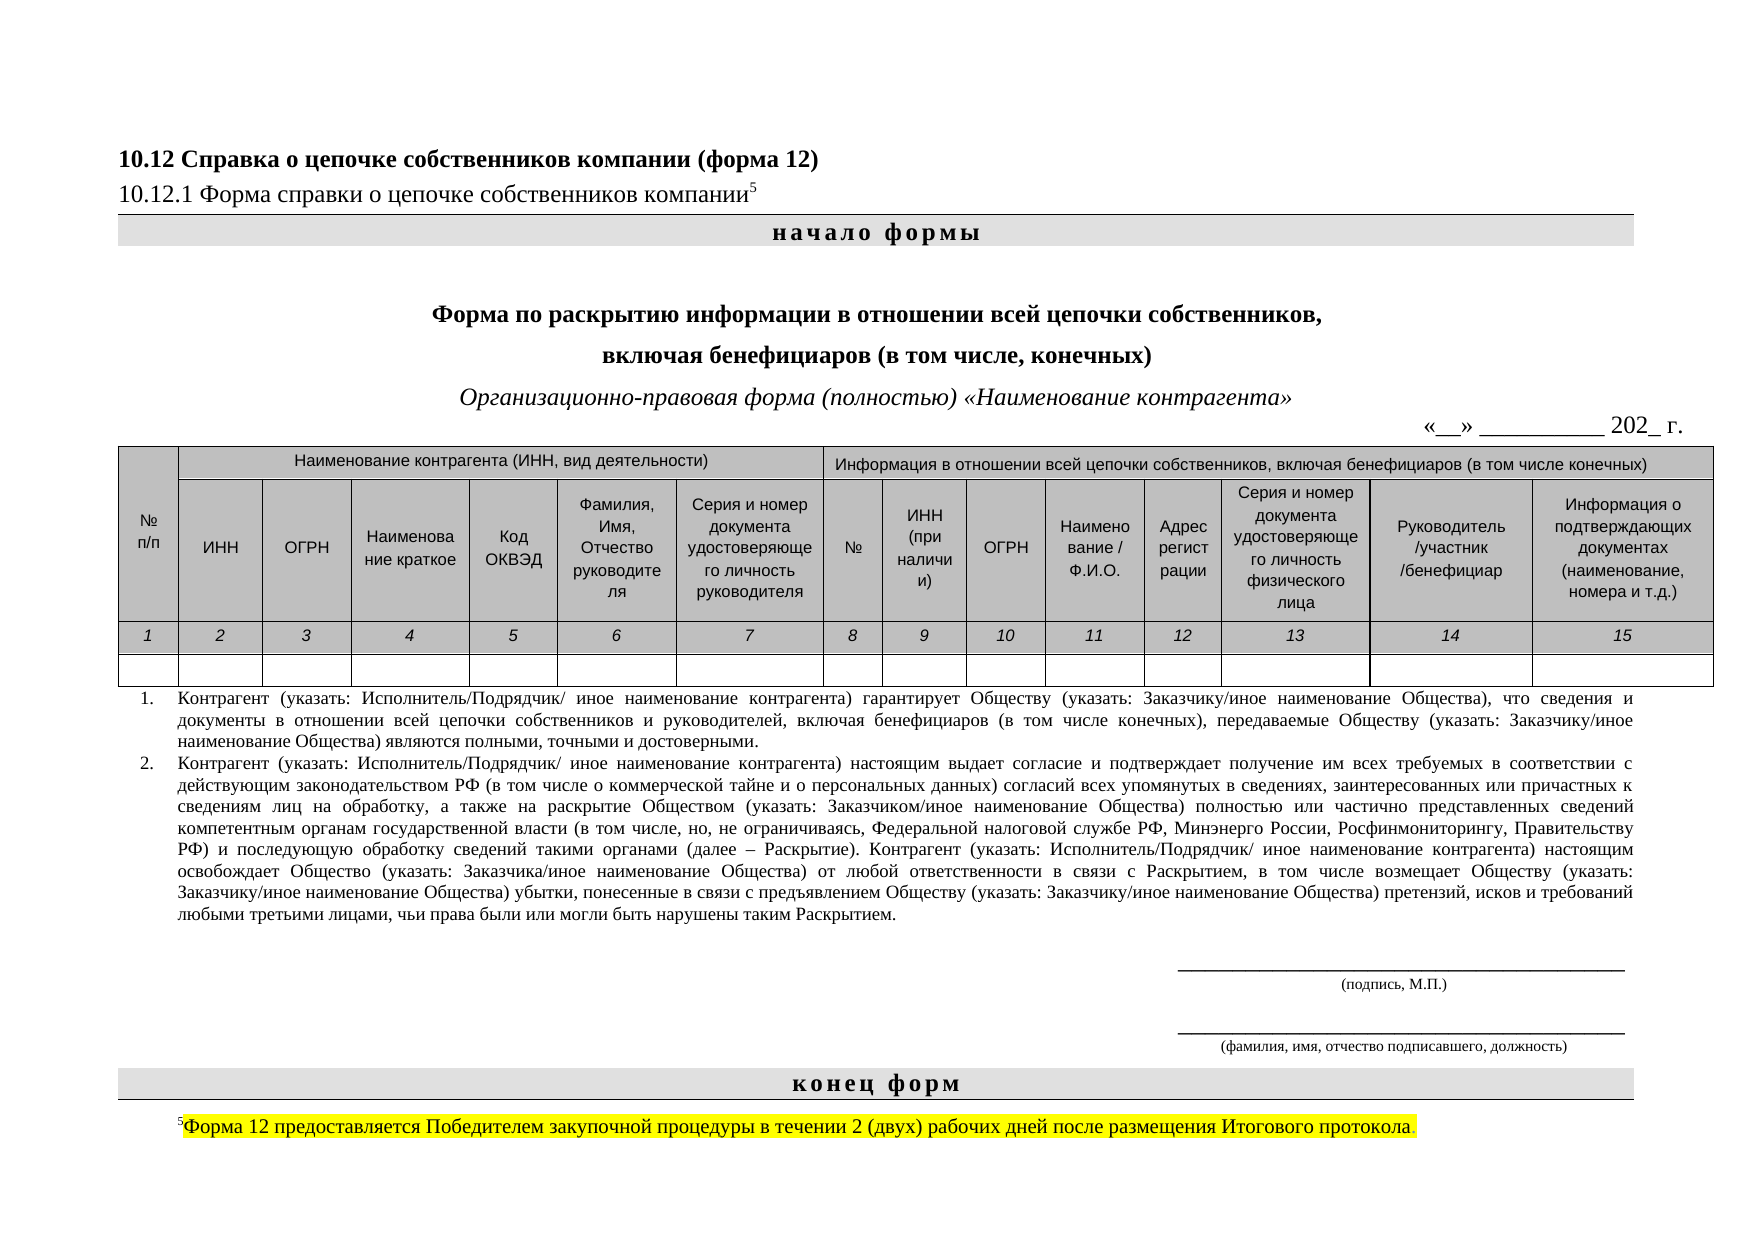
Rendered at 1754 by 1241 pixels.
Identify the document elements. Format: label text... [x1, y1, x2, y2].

table_header № п/п [119, 447, 178, 621]
table_cell _________________________________ (фамилия, имя, отчество подписавшего, должность) [1152, 1006, 1636, 1068]
table_cell [1046, 655, 1144, 686]
table_cell 11 [1046, 622, 1144, 653]
text включая бенефициаров (в том числе, конечных) [118, 341, 1636, 369]
table_cell Фамилия, Имя, Отчество руководителя [558, 480, 676, 621]
table_cell 14 [1371, 622, 1532, 653]
text 10.12.1 Форма справки о цепочке собственников компании [118, 179, 1636, 207]
table_cell 5 [470, 622, 557, 653]
table_cell 2 [179, 622, 262, 653]
table_header Информация в отношении всей цепочки собственников, включая бенефициаров (в том числе конечных) [824, 447, 1713, 478]
table_cell [824, 655, 882, 686]
table_cell 15 [1533, 622, 1713, 653]
table_cell 6 [558, 622, 676, 653]
table_cell Серия и номер документа удостоверяющего личность руководителя [677, 480, 823, 621]
table_cell ОГРН [263, 480, 351, 621]
table_cell 8 [824, 622, 882, 653]
table_cell 10 [967, 622, 1045, 653]
table_cell [677, 655, 823, 686]
table_cell 3 [263, 622, 351, 653]
table_cell Наименование / Ф.И.О. [1046, 480, 1144, 621]
table_cell Код ОКВЭД [470, 480, 557, 621]
table_cell Руководитель /участник /бенефициар [1371, 480, 1532, 621]
text 10.12 Справка о цепочке собственников компании (форма 12) [118, 144, 1636, 172]
table_cell 7 [677, 622, 823, 653]
table_cell [1222, 655, 1369, 686]
text начало формы [118, 215, 1634, 246]
table_cell № [824, 480, 882, 621]
table_cell ОГРН [967, 480, 1045, 621]
list Контрагент (указать: Исполнитель/Подрядчик/ иное наименование контрагента) настоящим выдает согласие и подтверждает получение им всех требуемых в соответствии с действующим законодательством РФ (в том числе о коммерческой тайне и о персональных данных) согласий всех упомянутых в сведениях, заинтересованных или причастных к сведениям лиц на обработку, а также на раскрытие Обществом (указать: Заказчиком/иное наименование Общества) полностью или частично представленных сведений компетентным органам государственной власти (в том числе, но, не ограничиваясь, Федеральной налоговой службе РФ, Минэнерго России, Росфинмониторингу, Правительству РФ) и последующую обработку сведений такими органами (далее – Раскрытие). Контрагент (указать: Исполнитель/Подрядчик/ иное наименование контрагента) настоящим освобождает Общество (указать: Заказчика/иное наименование Общества) от любой ответственности в связи с Раскрытием, в том числе возмещает Обществу (указать: Заказчику/иное наименование Общества) убытки, понесенные в связи с предъявлением Обществу (указать: Заказчику/иное наименование Общества) претензий, исков и требований любыми третьими лицами, чьи права были или могли быть нарушены таким Раскрытием. [140, 752, 1636, 924]
table_cell Серия и номер документа удостоверяющего личность физического лица [1222, 480, 1369, 621]
table_cell [352, 655, 469, 686]
table_cell 12 [1145, 622, 1221, 653]
table_header _________________________________ (подпись, М.П.) [1152, 944, 1636, 1006]
table_cell Наименование краткое [352, 480, 469, 621]
table_cell 9 [883, 622, 966, 653]
table_cell [470, 655, 557, 686]
table_cell [263, 655, 351, 686]
table_header «__» __________ 202_ г. [118, 411, 1694, 446]
table_cell [1145, 655, 1221, 686]
table_cell 4 [352, 622, 469, 653]
table_cell [967, 655, 1045, 686]
table_cell 13 [1222, 622, 1369, 653]
table_cell Информация о подтверждающих документах (наименование, номера и т.д.) [1533, 480, 1713, 621]
table_cell ИНН [179, 480, 262, 621]
table_cell [179, 655, 262, 686]
text Форма по раскрытию информации в отношении всей цепочки собственников, [118, 299, 1636, 328]
table_cell [558, 655, 676, 686]
table_cell [883, 655, 966, 686]
table_cell [119, 655, 178, 686]
table_cell [1533, 655, 1713, 686]
table_cell 1 [119, 622, 178, 653]
table_cell Адрес регистрации [1145, 480, 1221, 621]
table_cell [1371, 655, 1532, 686]
table_header Наименование контрагента (ИНН, вид деятельности) [179, 447, 823, 478]
text конец форм [118, 1068, 1634, 1099]
text Организационно-правовая форма (полностью) «Наименование контрагента» [118, 382, 1636, 411]
table_cell ИНН (при наличии) [883, 480, 966, 621]
list Контрагент (указать: Исполнитель/Подрядчик/ иное наименование контрагента) гарантирует Обществу (указать: Заказчику/иное наименование Общества), что сведения и документы в отношении всей цепочки собственников и руководителей, включая бенефициаров (в том числе конечных), передаваемые Обществу (указать: Заказчику/иное наименование Общества) являются полными, точными и достоверными. [140, 687, 1636, 752]
